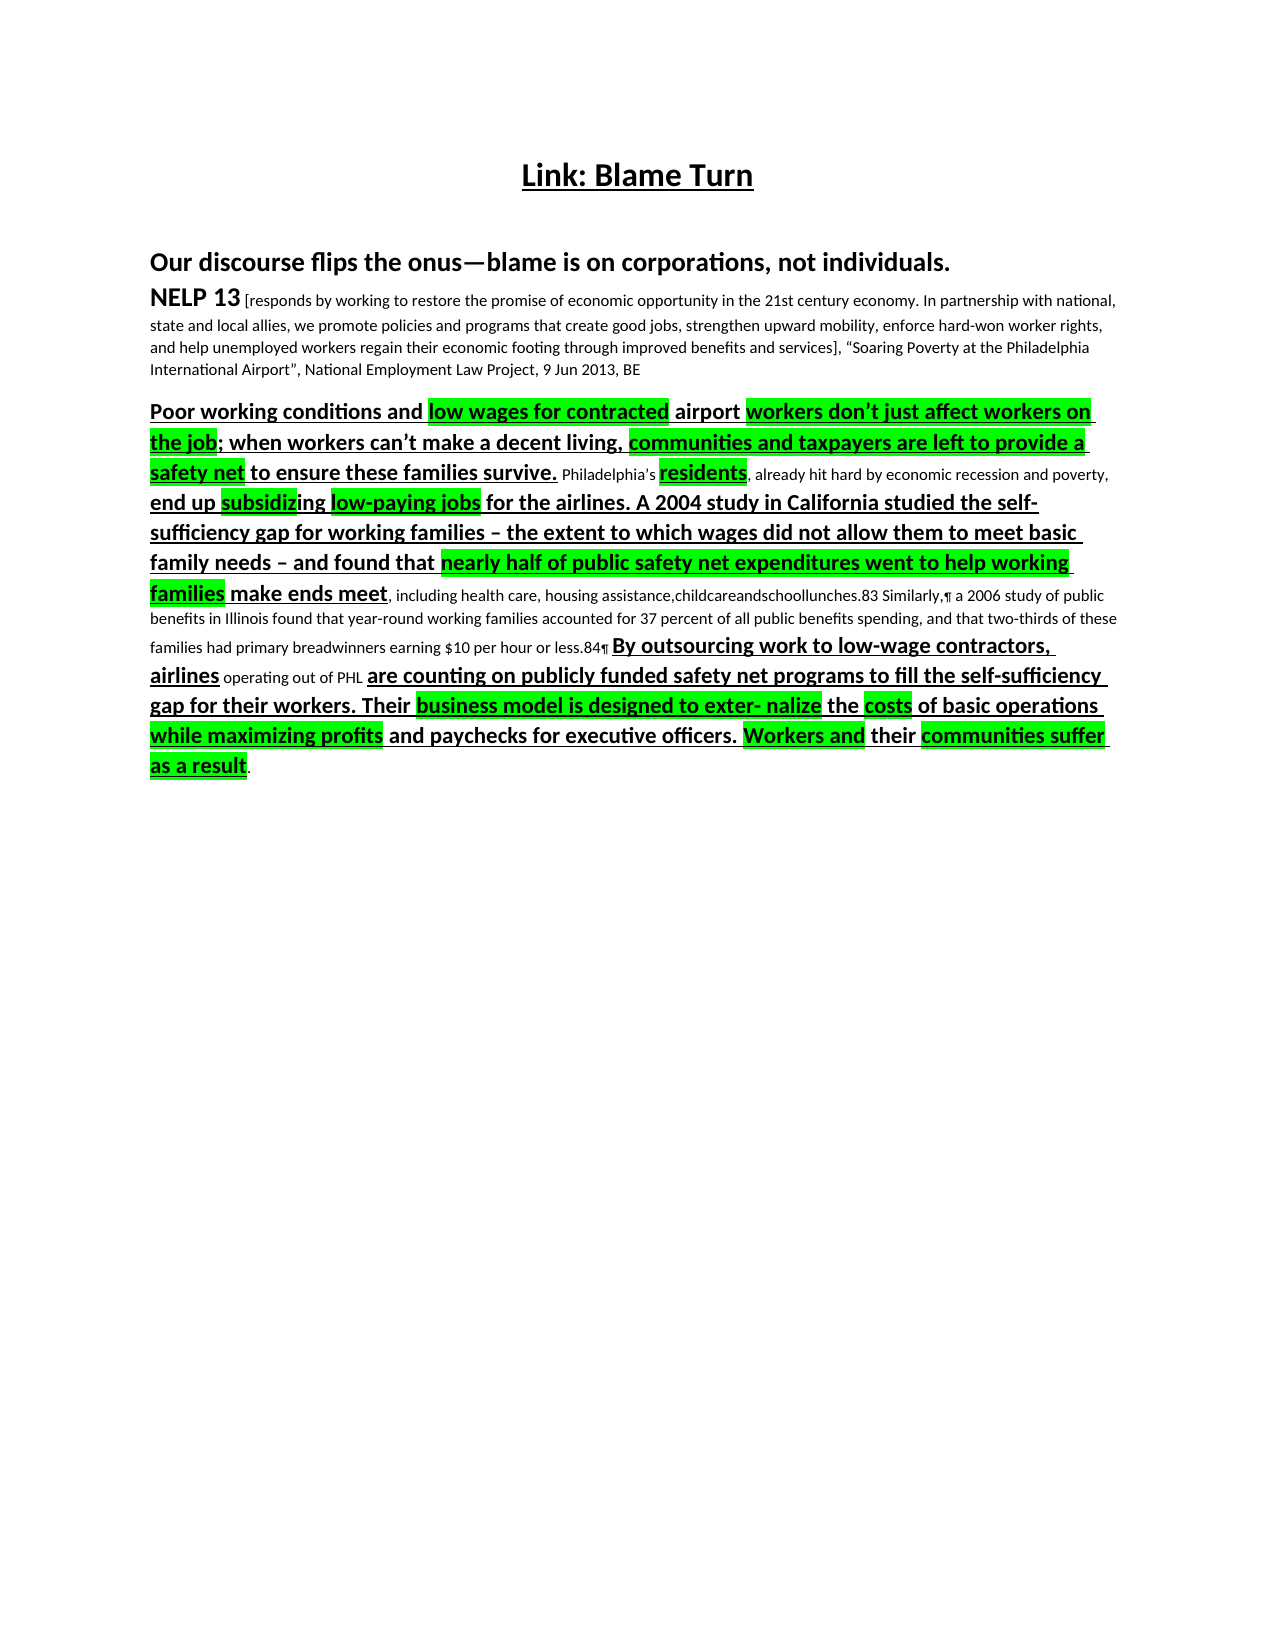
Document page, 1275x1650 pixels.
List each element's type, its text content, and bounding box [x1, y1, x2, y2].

subtitle Our discourse flips the onus—blame is on corporations, not individuals. [150, 245, 1125, 278]
text NELP 13 [responds by working to restore the promise of economic opportunity in the 21st century economy. In partnership with national, state and local allies, we promote policies and programs that create good jobs, strengthen upward mobility, enforce hard-won worker rights, and help unemployed workers regain their economic footing through improved benefits and services], “Soaring Poverty at the Philadelphia International Airport”, National Employment Law Project, 9 Jun 2013, BE [150, 281, 1125, 379]
text Poor working conditions and low wages for contracted airport workers don’t just affect workers on the job; when workers can’t make a decent living, communities and taxpayers are left to provide a safety net to ensure these families survive. Philadelphia’s residents, already hit hard by economic recession and poverty, end up subsidizing low-paying jobs for the airlines. A 2004 study in California studied the self-sufficiency gap for working families – the extent to which wages did not allow them to meet basic family needs – and found that nearly half of public safety net expenditures went to help working families make ends meet, including health care, housing assistance,childcareandschoollunches.83 Similarly,¶ a 2006 study of public benefits in Illinois found that year-round working families accounted for 37 percent of all public benefits spending, and that two-thirds of these families had primary breadwinners earning $10 per hour or less.84¶ By outsourcing work to low-wage contractors, airlines operating out of PHL are counting on publicly funded safety net programs to fill the self-sufficiency gap for their workers. Their business model is designed to exter- nalize the costs of basic operations while maximizing profits and paychecks for executive officers. Workers and their communities suffer as a result. [150, 397, 1125, 780]
subtitle Link: Blame Turn [150, 154, 1125, 195]
